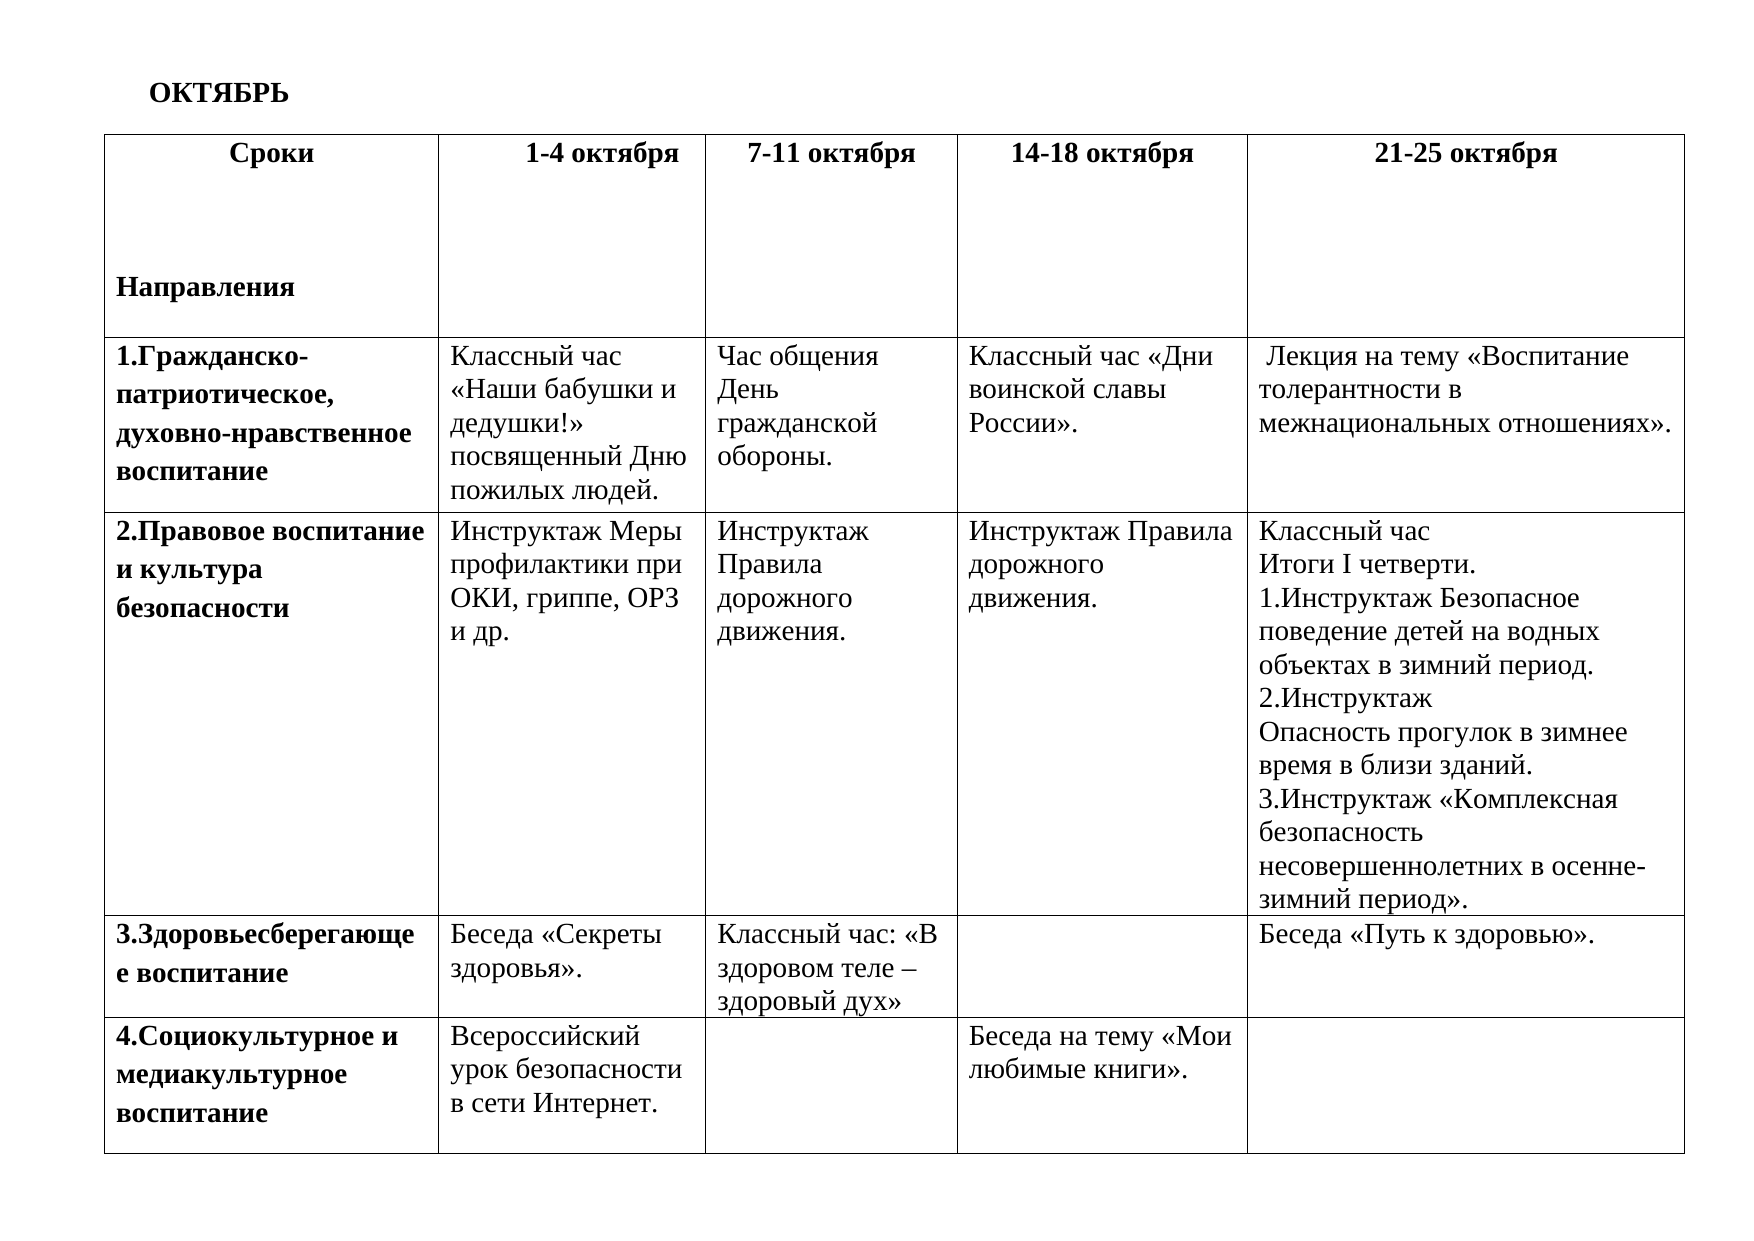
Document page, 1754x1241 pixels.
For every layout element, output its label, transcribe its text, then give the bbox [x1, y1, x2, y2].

table_cell Беседа на тему «Мои любимые книги». [958, 1018, 1247, 1153]
table_cell 1.Гражданско- патриотическое, духовно-нравственное воспитание [105, 338, 438, 512]
table_cell Всероссийский урок безопасности в сети Интернет. [439, 1018, 705, 1153]
text ОКТЯБРЬ [75, 75, 1679, 108]
table_cell Инструктаж Меры профилактики при ОКИ, гриппе, ОРЗ и др. [439, 513, 705, 915]
table_cell 2.Правовое воспитание и культура безопасности [105, 513, 438, 915]
table_cell Инструктаж Правила дорожного движения. [958, 513, 1247, 915]
table_cell Классный час: «В здоровом теле – здоровый дух» [706, 916, 957, 1017]
table_header 7-11 октября [706, 135, 957, 337]
table_cell Час общения День гражданской обороны. [706, 338, 957, 512]
table_cell Инструктаж Правила дорожного движения. [706, 513, 957, 915]
table_cell 3.Здоровьесберегающее воспитание [105, 916, 438, 1017]
table_header 21-25 октября [1248, 135, 1684, 337]
table_cell Классный час «Дни воинской славы России». [958, 338, 1247, 512]
table_cell Классный час Итоги I четверти. 1.Инструктаж Безопасное поведение детей на водных объектах в зимний период. 2.Инструктаж Опасность прогулок в зимнее время в близи зданий. 3.Инструктаж «Комплексная безопасность несовершеннолетних в осенне-зимний период». [1248, 513, 1684, 915]
table_cell [1248, 1018, 1684, 1153]
table_cell [958, 916, 1247, 1017]
table_cell [706, 1018, 957, 1153]
table_cell Беседа «Секреты здоровья». [439, 916, 705, 1017]
table_cell Беседа «Путь к здоровью». [1248, 916, 1684, 1017]
table_cell Лекция на тему «Воспитание толерантности в межнациональных отношениях». [1248, 338, 1684, 512]
table_header Сроки Направления [105, 135, 438, 337]
table_header 14-18 октября [958, 135, 1247, 337]
table_cell 4.Социокультурное и медиакультурное воспитание [105, 1018, 438, 1153]
table_header 1-4 октября [439, 135, 705, 337]
table_cell Классный час «Наши бабушки и дедушки!» посвященный Дню пожилых людей. [439, 338, 705, 512]
